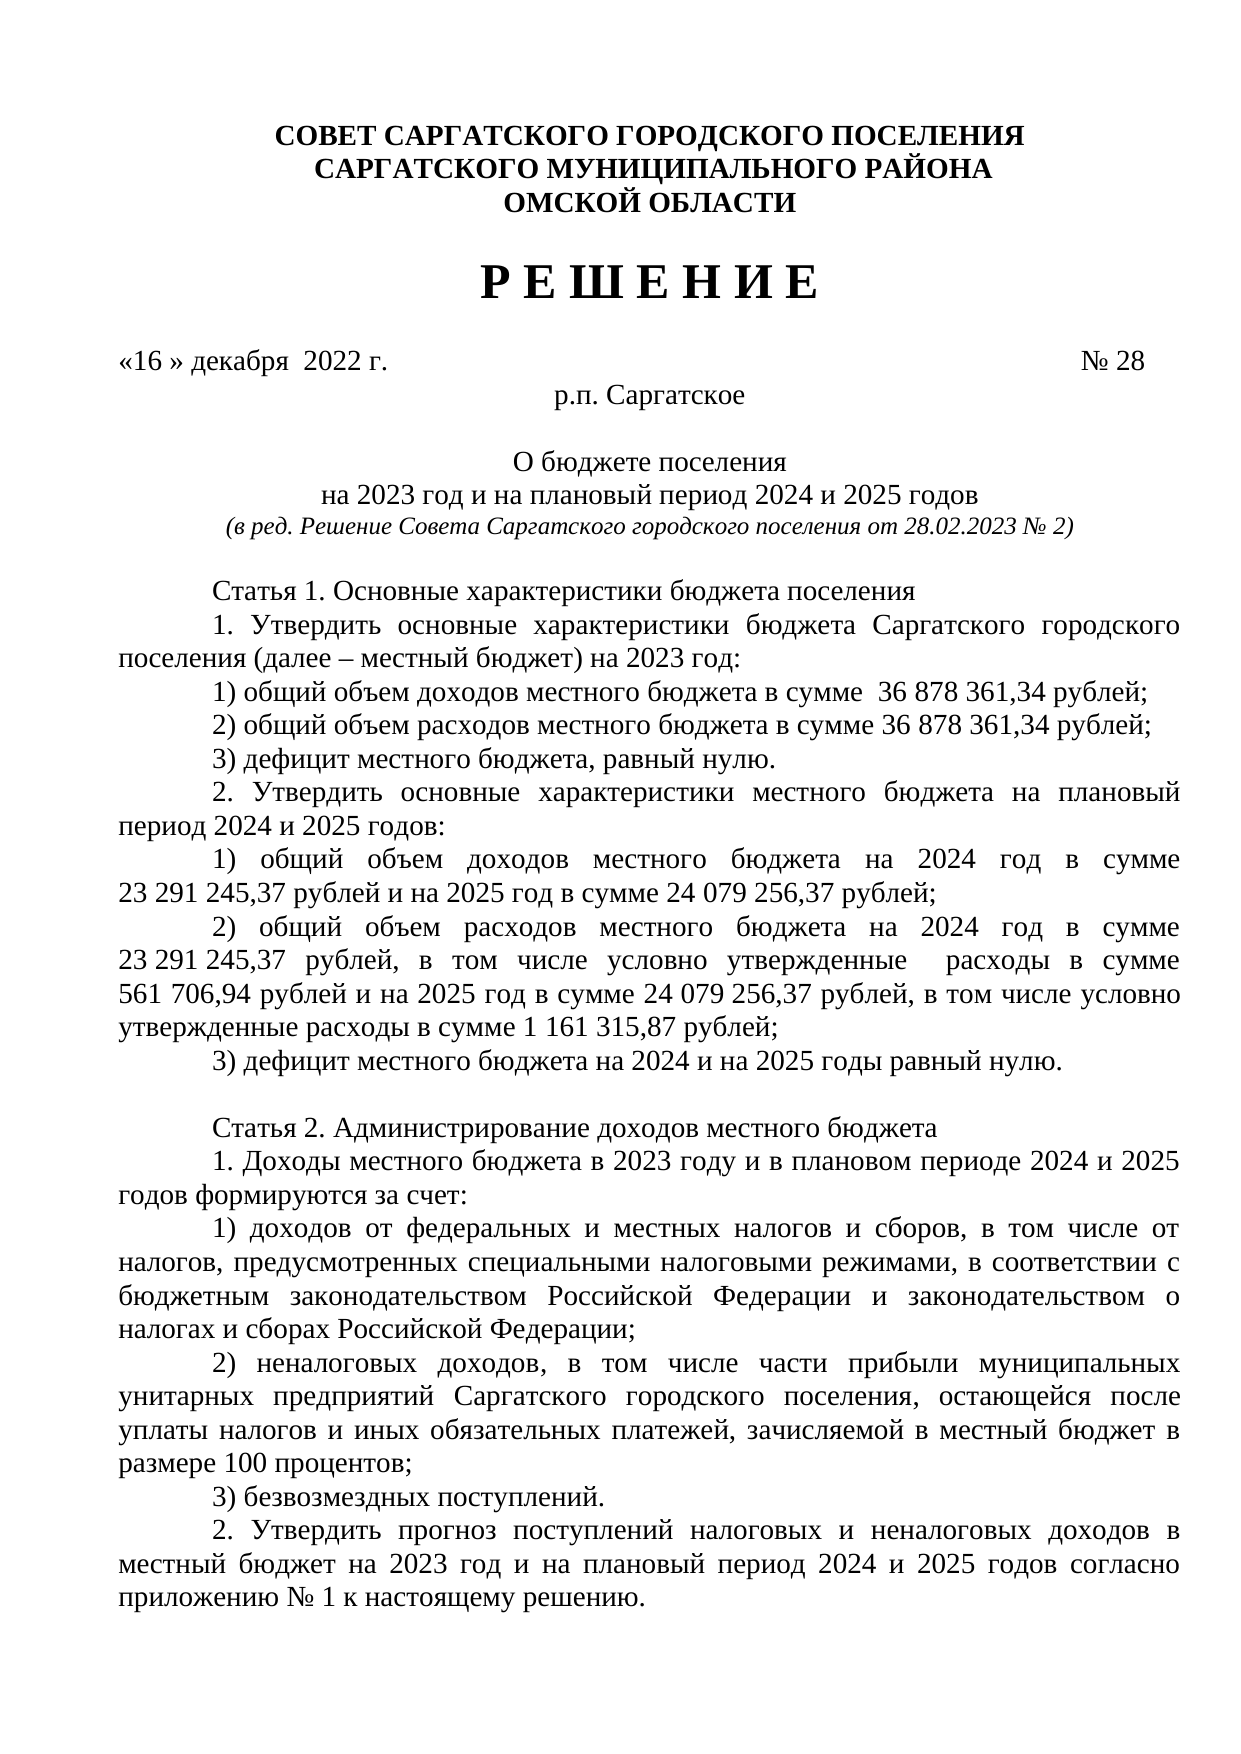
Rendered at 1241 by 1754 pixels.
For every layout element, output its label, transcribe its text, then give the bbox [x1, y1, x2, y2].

text 2) неналоговых доходов, в том числе части прибыли муниципальных унитарных предприятий Саргатского городского поселения, остающейся после уплаты налогов и иных обязательных платежей, зачисляемой в местный бюджет в размере 100 процентов; [118, 1345, 1181, 1479]
text 1. Утвердить основные характеристики бюджета Саргатского городского поселения (далее – местный бюджет) на 2023 год: [118, 607, 1181, 674]
text (в ред. Решение Совета Саргатского городского поселения от 28.02.2023 № 2) [118, 511, 1181, 540]
text «16 » декабря 2022 г. № 28 [118, 343, 1181, 377]
text 3) дефицит местного бюджета, равный нулю. [118, 741, 1181, 774]
text 3) безвозмездных поступлений. [118, 1479, 1181, 1512]
text 2. Утвердить основные характеристики местного бюджета на плановый период 2024 и 2025 годов: [118, 774, 1181, 842]
text 3) дефицит местного бюджета на 2024 и на 2025 годы равный нулю. [118, 1043, 1181, 1076]
text О бюджете поселения [118, 444, 1181, 477]
title ОМСКОЙ ОБЛАСТИ [118, 185, 1181, 219]
text на 2023 год и на плановый период 2024 и 2025 годов [118, 477, 1181, 511]
text 2) общий объем расходов местного бюджета в сумме 36 878 361,34 рублей; [118, 707, 1181, 741]
text Статья 1. Основные характеристики бюджета поселения [118, 573, 1181, 607]
title СОВЕТ САРГАТСКОГО ГОРОДСКОГО ПОСЕЛЕНИЯ [118, 118, 1181, 152]
text 1) общий объем доходов местного бюджета на 2024 год в сумме 23 291 245,37 рублей и на 2025 год в сумме 24 079 256,37 рублей; [118, 842, 1181, 909]
text р.п. Саргатское [118, 377, 1181, 410]
text 1) общий объем доходов местного бюджета в сумме 36 878 361,34 рублей; [118, 674, 1181, 707]
title САРГАТСКОГО МУНИЦИПАЛЬНОГО РАЙОНА [118, 152, 1181, 185]
text 1. Доходы местного бюджета в 2023 году и в плановом периоде 2024 и 2025 годов формируются за счет: [118, 1143, 1181, 1211]
text 2. Утвердить прогноз поступлений налоговых и неналоговых доходов в местный бюджет на 2023 год и на плановый период 2024 и 2025 годов согласно приложению № 1 к настоящему решению. [118, 1512, 1181, 1613]
text Р Е Ш Е Н И Е [118, 252, 1181, 310]
text Статья 2. Администрирование доходов местного бюджета [118, 1110, 1181, 1143]
text 1) доходов от федеральных и местных налогов и сборов, в том числе от налогов, предусмотренных специальными налоговыми режимами, в соответствии с бюджетным законодательством Российской Федерации и законодательством о налогах и сборах Российской Федерации; [118, 1211, 1181, 1345]
text 2) общий объем расходов местного бюджета на 2024 год в сумме 23 291 245,37 рублей, в том числе условно утвержденные расходы в сумме 561 706,94 рублей и на 2025 год в сумме 24 079 256,37 рублей, в том числе условно утвержденные расходы в сумме 1 161 315,87 рублей; [118, 909, 1181, 1043]
